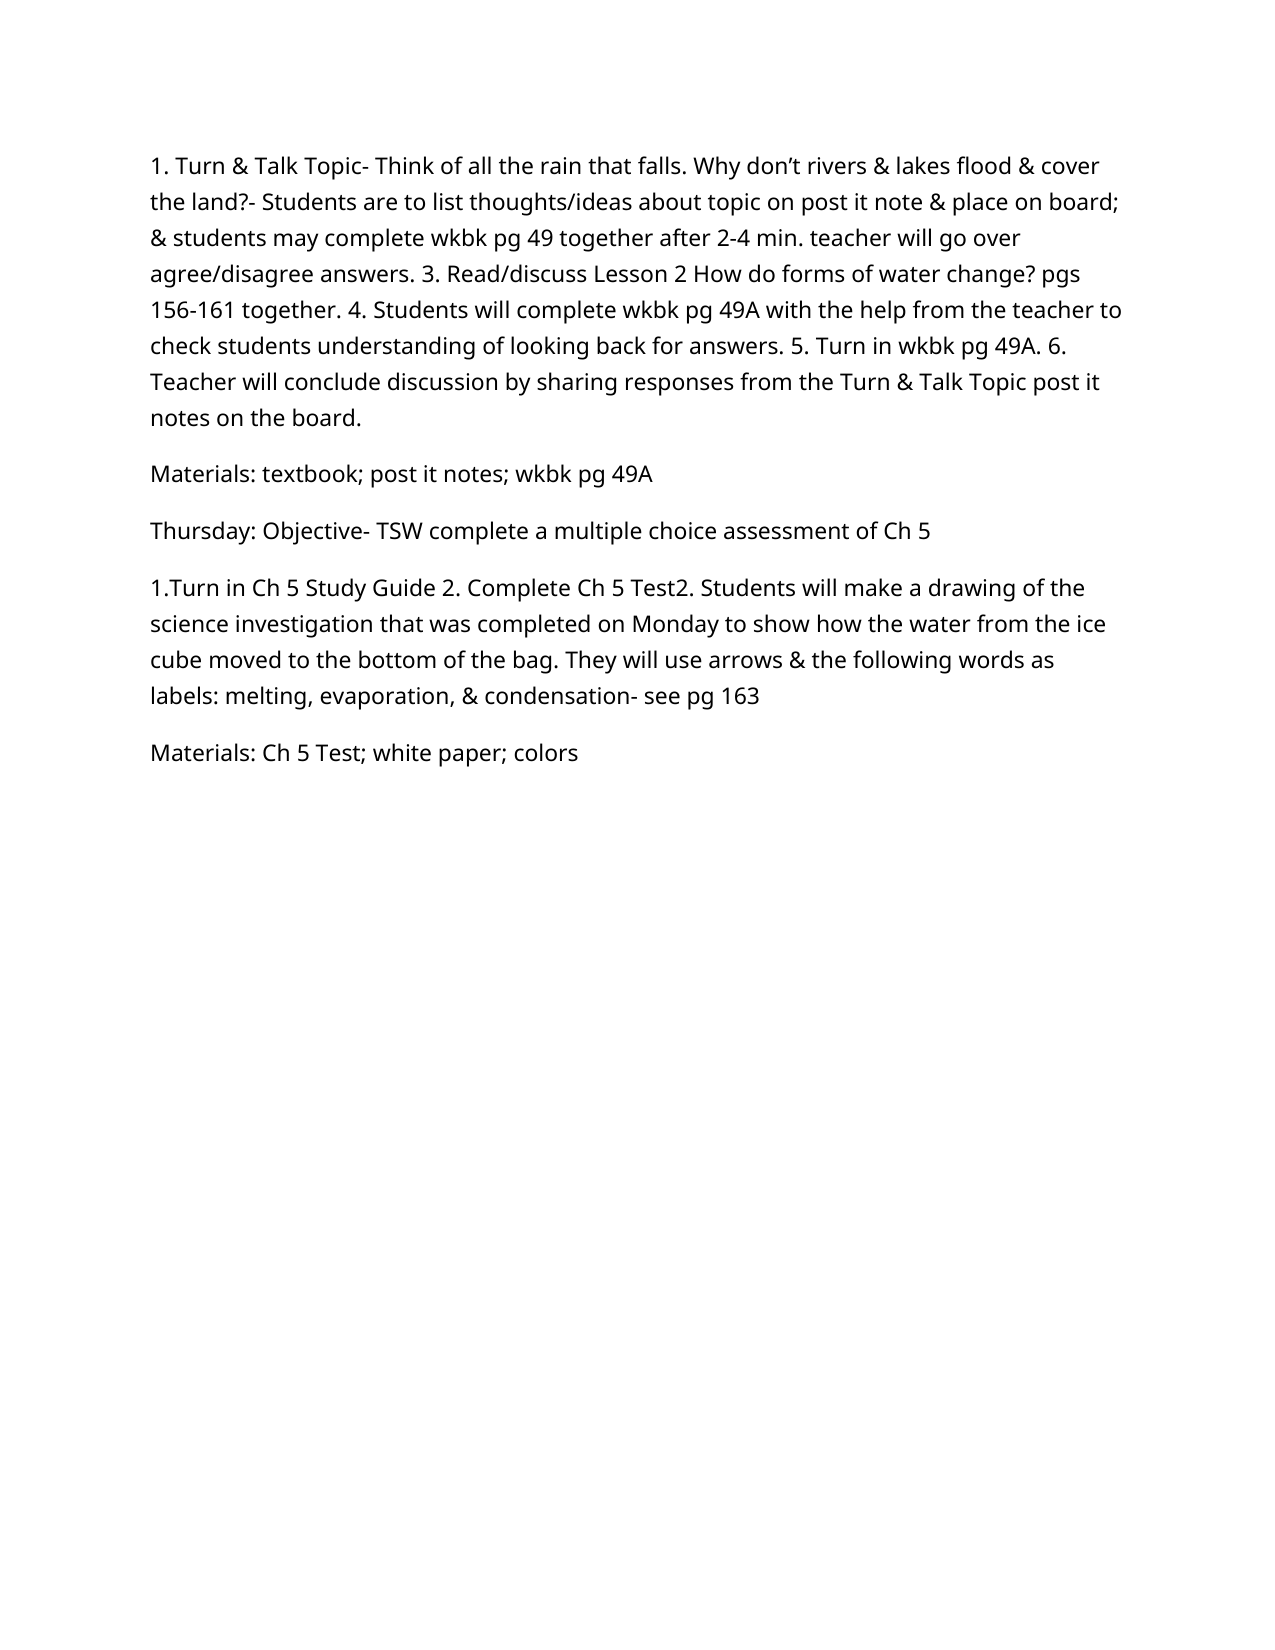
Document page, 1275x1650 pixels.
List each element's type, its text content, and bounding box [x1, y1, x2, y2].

text 1. Turn & Talk Topic- Think of all the rain that falls. Why don’t rivers & lakes flood & cover the land?- Students are to list thoughts/ideas about topic on post it note & place on board; & students may complete wkbk pg 49 together after 2-4 min. teacher will go over agree/disagree answers. 3. Read/discuss Lesson 2 How do forms of water change? pgs 156-161 together. 4. Students will complete wkbk pg 49A with the help from the teacher to check students understanding of looking back for answers. 5. Turn in wkbk pg 49A. 6. Teacher will conclude discussion by sharing responses from the Turn & Talk Topic post it notes on the board. [150, 150, 1125, 433]
text 1.Turn in Ch 5 Study Guide 2. Complete Ch 5 Test2. Students will make a drawing of the science investigation that was completed on Monday to show how the water from the ice cube moved to the bottom of the bag. They will use arrows & the following words as labels: melting, evaporation, & condensation- see pg 163 [150, 572, 1125, 711]
text Thursday: Objective- TSW complete a multiple choice assessment of Ch 5 [150, 515, 1125, 546]
text Materials: Ch 5 Test; white paper; colors [150, 736, 1125, 768]
text Materials: textbook; post it notes; wkbk pg 49A [150, 458, 1125, 489]
